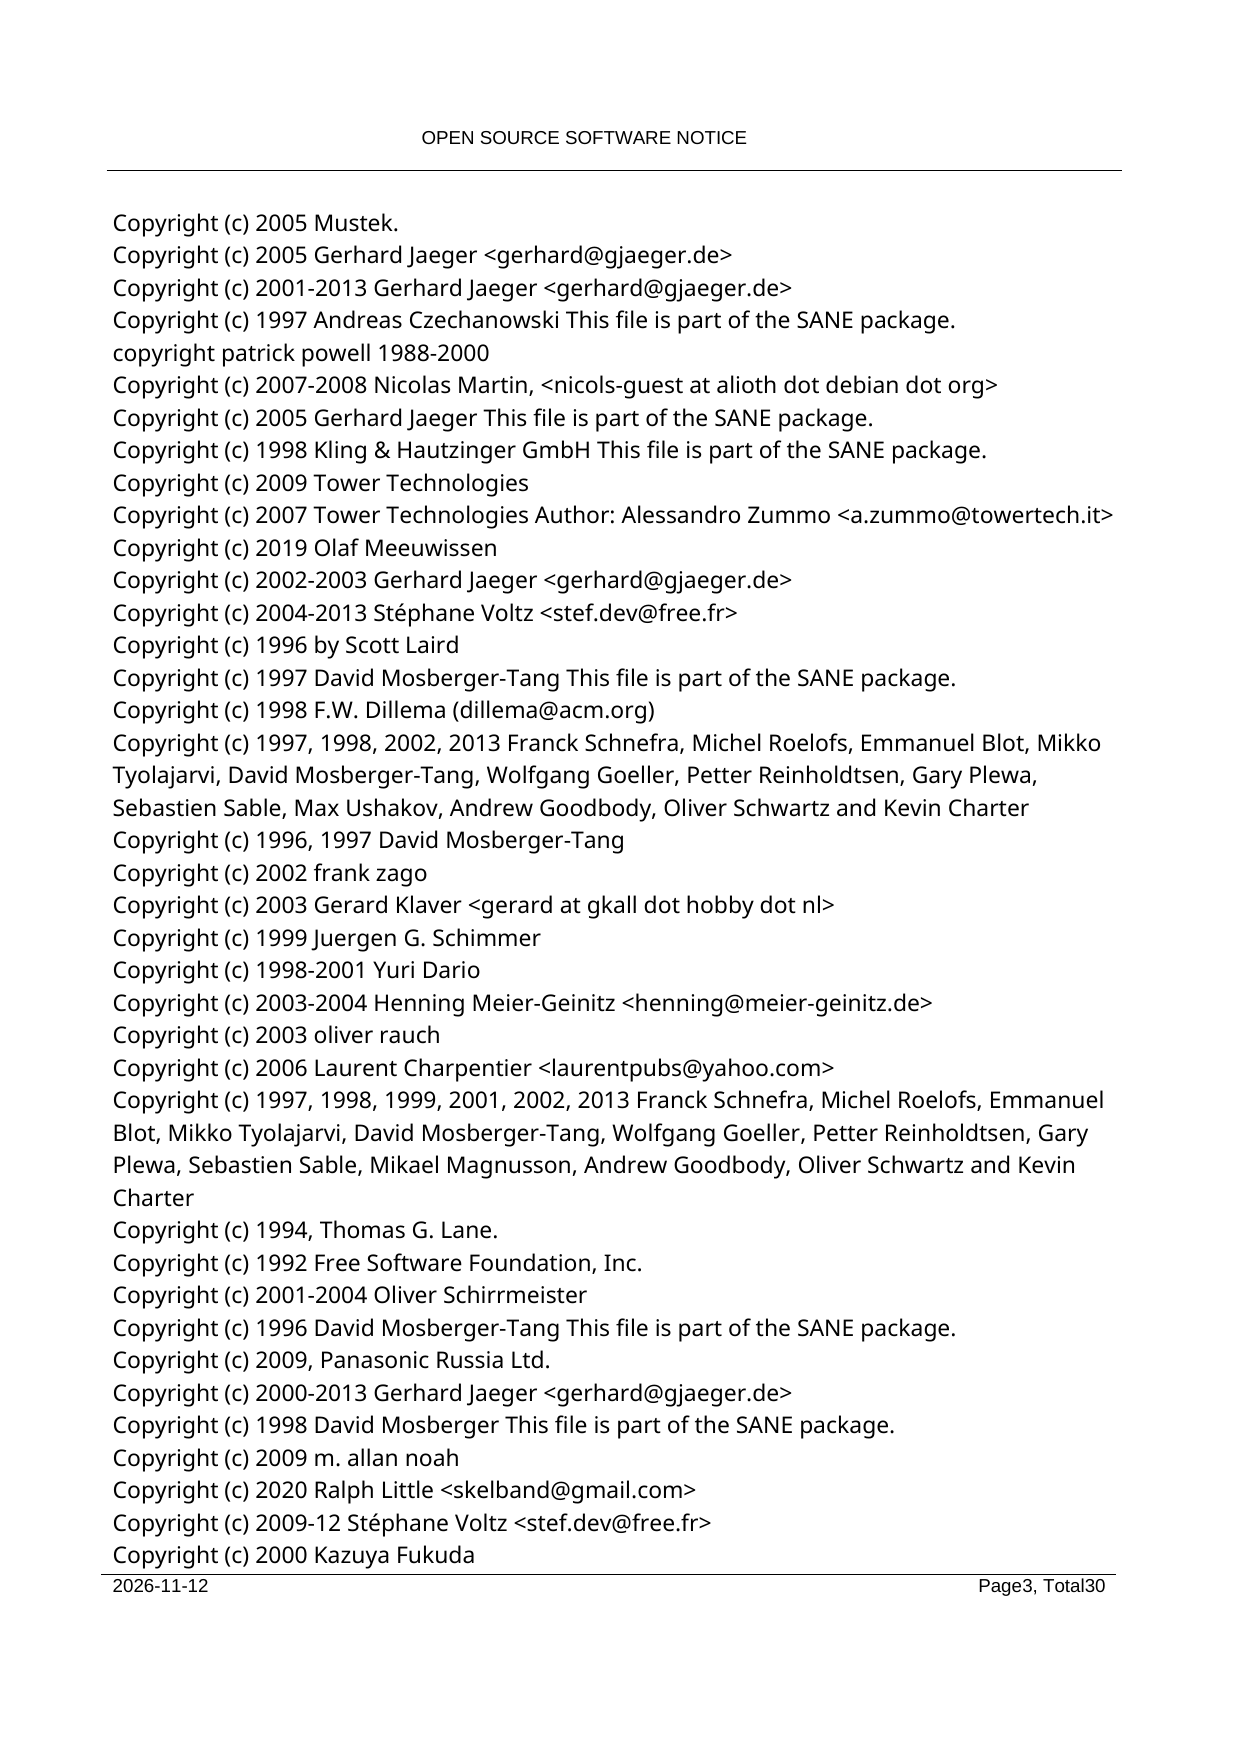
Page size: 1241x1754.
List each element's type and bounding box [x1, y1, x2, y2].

text [112, 206, 1128, 1571]
